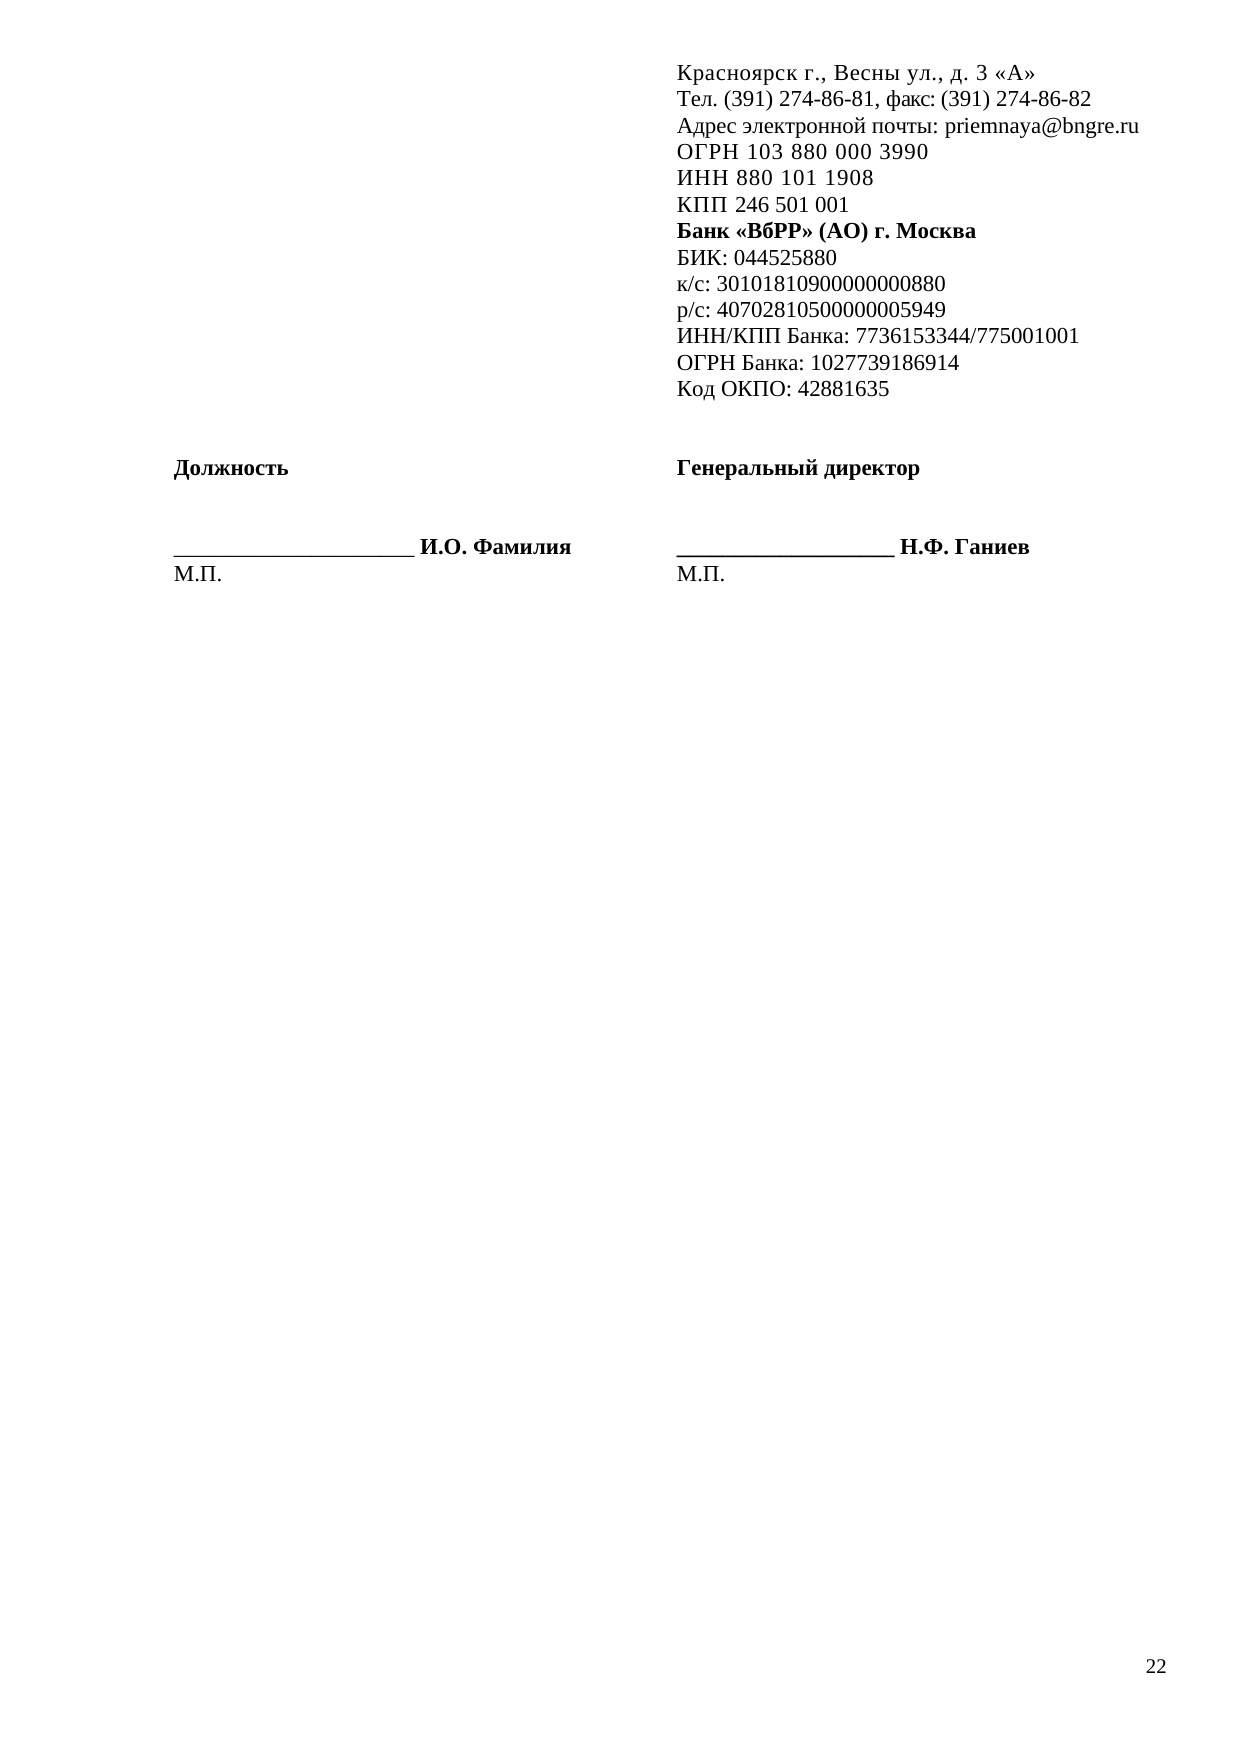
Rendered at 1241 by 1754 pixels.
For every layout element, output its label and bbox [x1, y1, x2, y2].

table_header [665, 59, 1167, 586]
table_header [163, 59, 665, 586]
